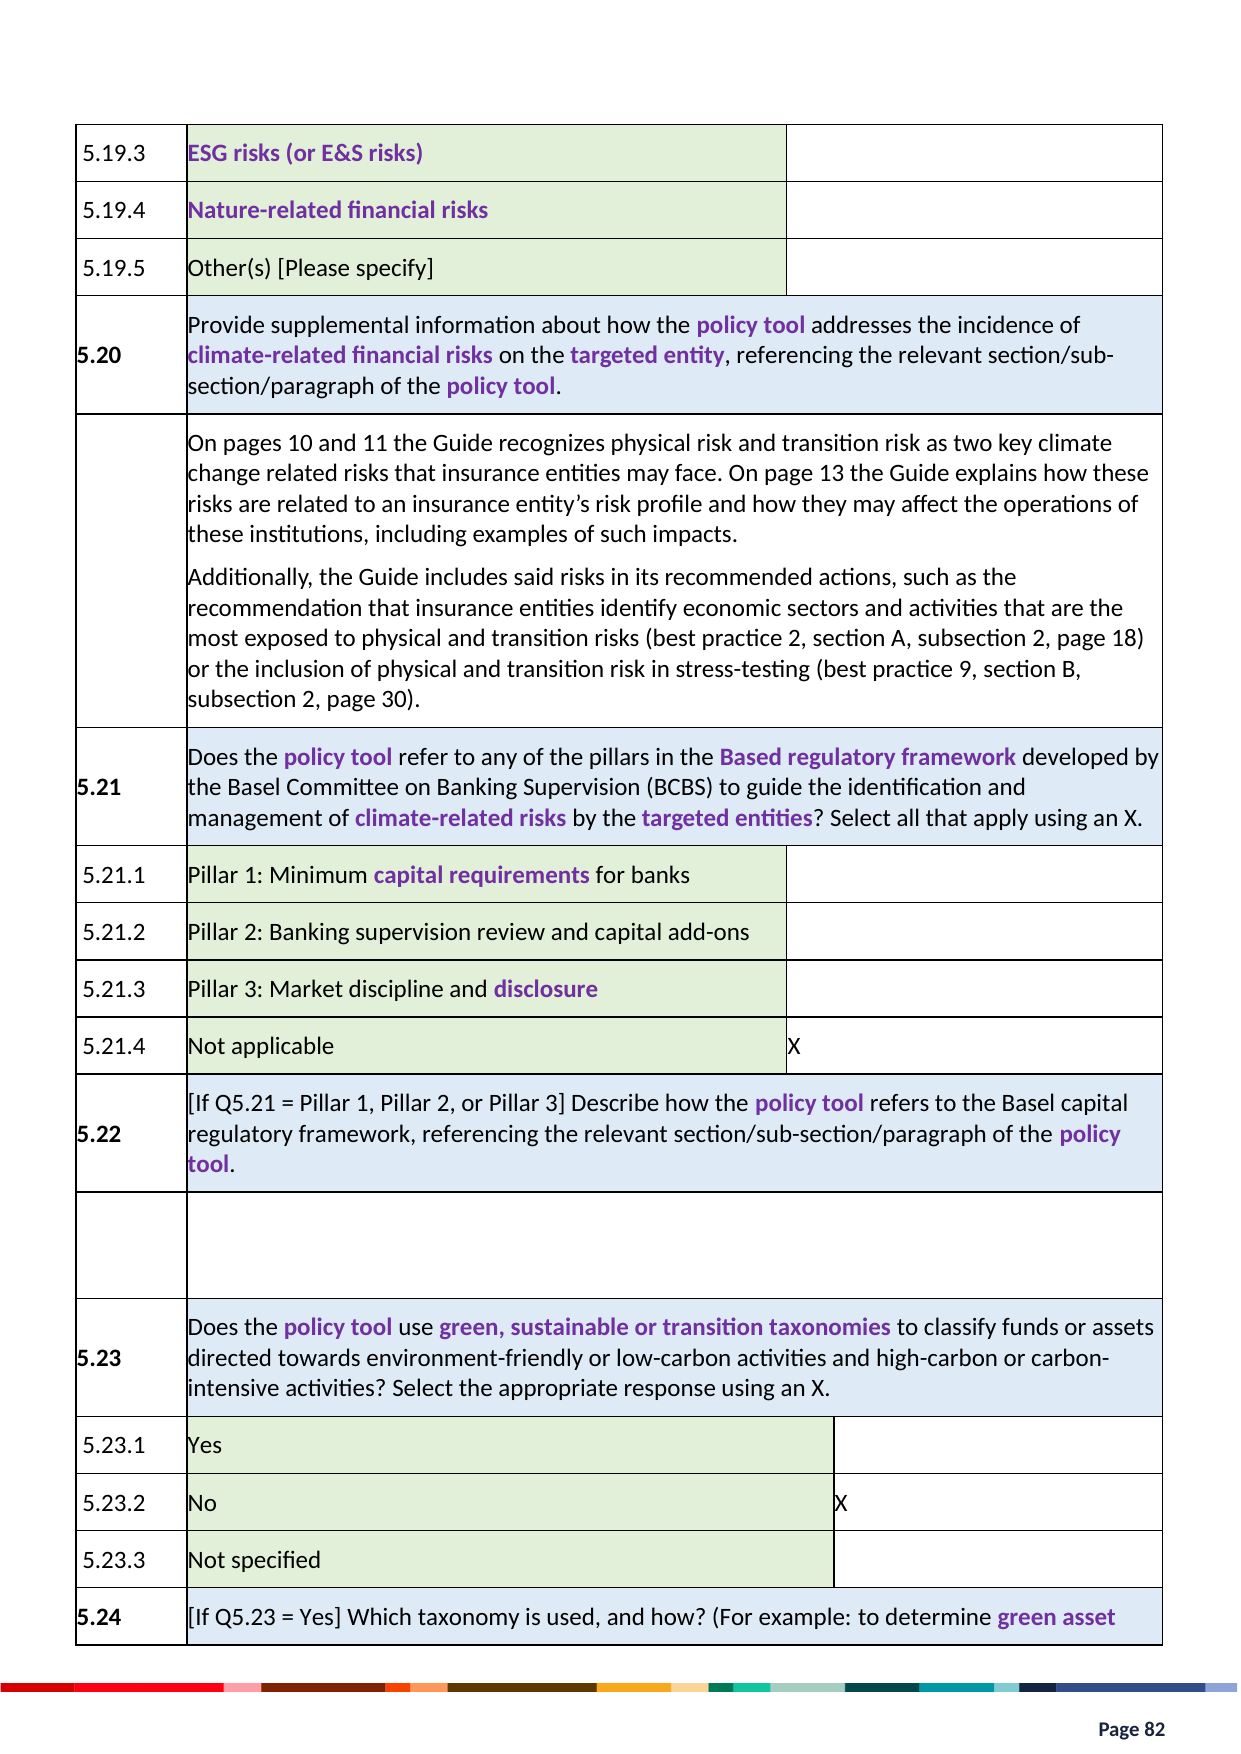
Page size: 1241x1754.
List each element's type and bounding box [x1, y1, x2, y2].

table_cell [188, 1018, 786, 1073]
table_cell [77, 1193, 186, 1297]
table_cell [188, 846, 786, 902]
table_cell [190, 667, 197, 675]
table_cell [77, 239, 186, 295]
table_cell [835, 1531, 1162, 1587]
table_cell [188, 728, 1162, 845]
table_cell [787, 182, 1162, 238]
picture [0, 1683, 1236, 1692]
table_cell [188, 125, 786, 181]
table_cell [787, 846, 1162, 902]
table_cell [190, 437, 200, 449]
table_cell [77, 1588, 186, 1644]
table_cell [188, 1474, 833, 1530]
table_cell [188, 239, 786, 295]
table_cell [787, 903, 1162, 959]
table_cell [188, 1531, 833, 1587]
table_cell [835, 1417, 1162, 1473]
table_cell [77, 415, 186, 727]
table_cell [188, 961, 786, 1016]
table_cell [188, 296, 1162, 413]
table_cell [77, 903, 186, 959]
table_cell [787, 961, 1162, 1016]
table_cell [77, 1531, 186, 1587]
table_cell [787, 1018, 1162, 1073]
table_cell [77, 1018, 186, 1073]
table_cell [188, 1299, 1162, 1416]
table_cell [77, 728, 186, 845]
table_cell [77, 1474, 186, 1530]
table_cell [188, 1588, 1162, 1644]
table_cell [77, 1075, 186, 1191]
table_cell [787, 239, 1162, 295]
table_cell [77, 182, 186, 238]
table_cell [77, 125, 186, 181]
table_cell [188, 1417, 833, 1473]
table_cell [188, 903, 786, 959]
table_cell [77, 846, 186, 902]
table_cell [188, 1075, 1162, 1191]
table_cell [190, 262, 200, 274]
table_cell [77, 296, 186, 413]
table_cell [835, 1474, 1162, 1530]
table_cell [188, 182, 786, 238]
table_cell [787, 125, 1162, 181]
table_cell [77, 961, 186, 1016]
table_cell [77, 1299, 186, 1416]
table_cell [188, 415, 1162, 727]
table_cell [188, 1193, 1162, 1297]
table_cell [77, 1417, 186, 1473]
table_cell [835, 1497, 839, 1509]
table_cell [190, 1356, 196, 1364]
